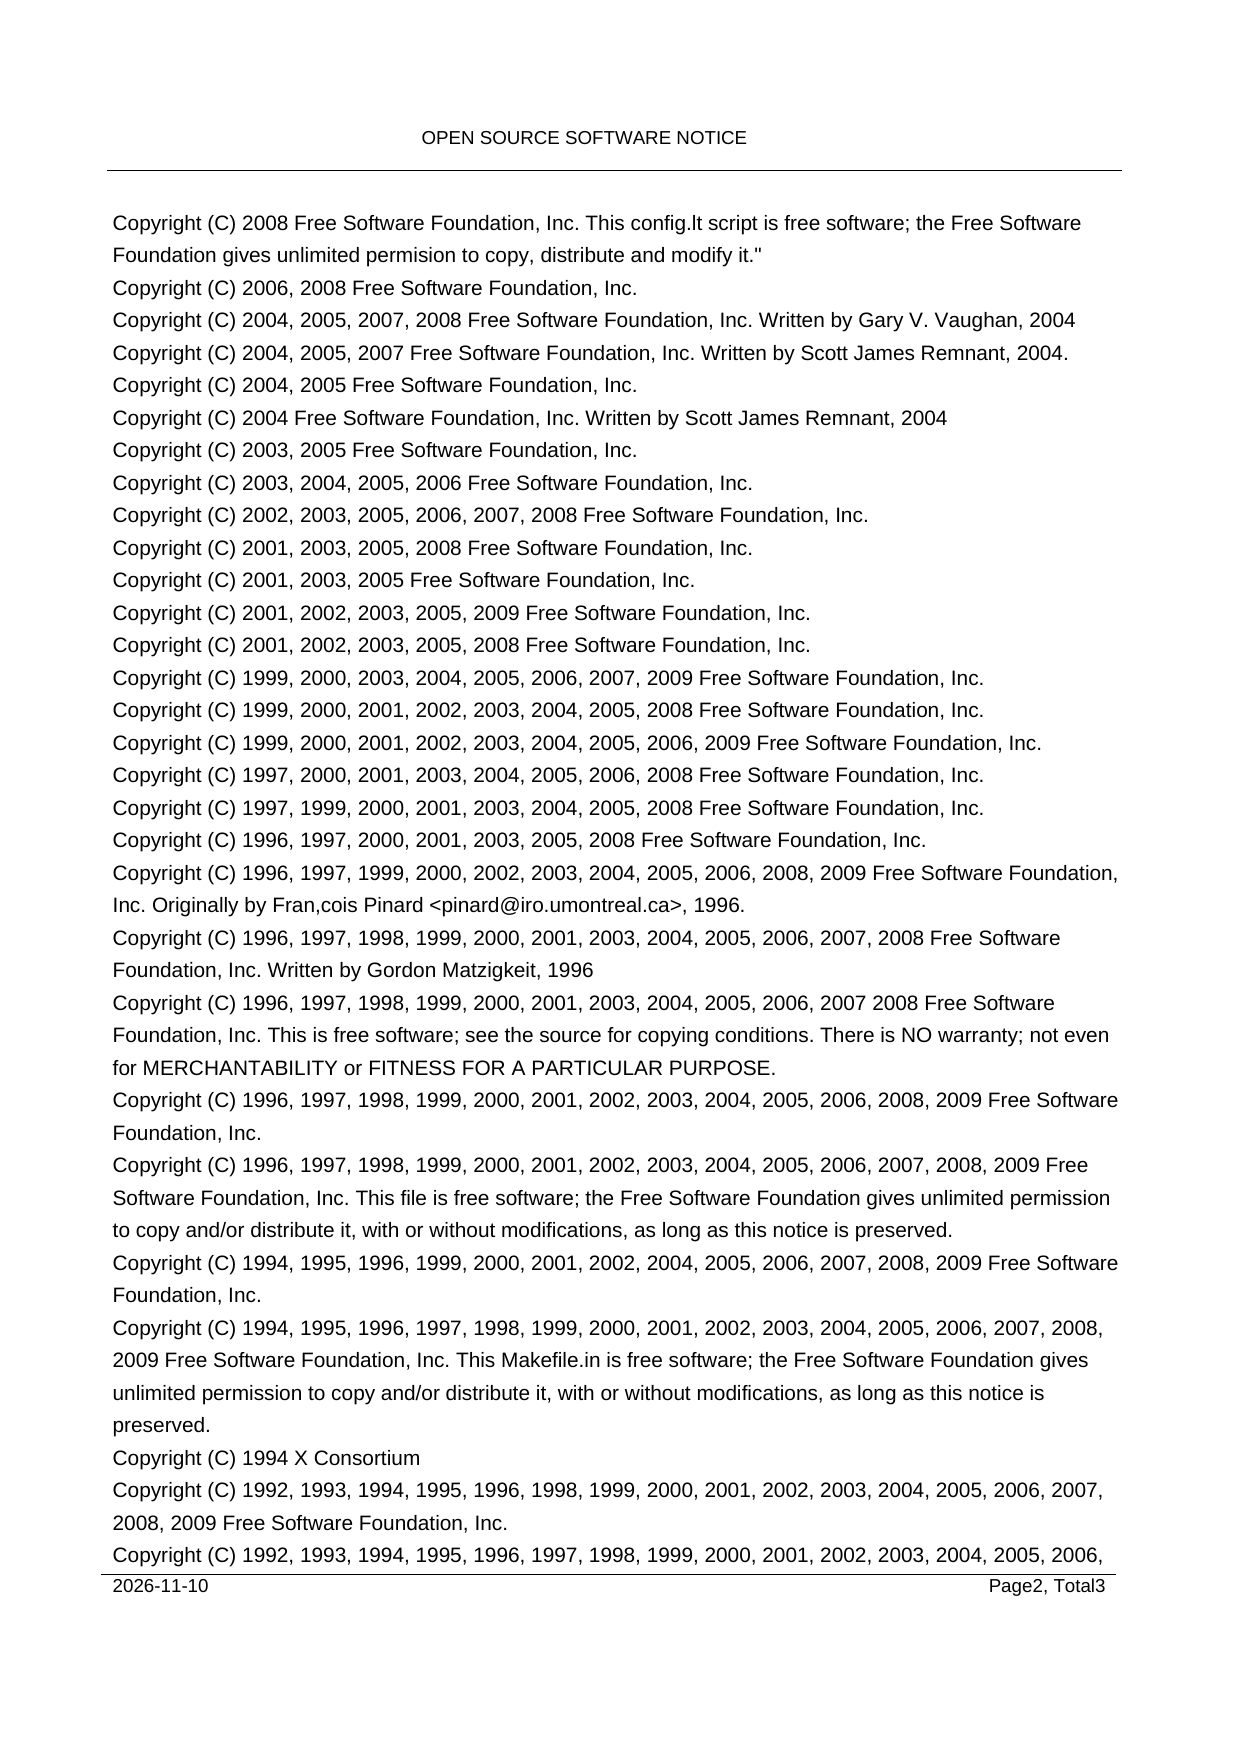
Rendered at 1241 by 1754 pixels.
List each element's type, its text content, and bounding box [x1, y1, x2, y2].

text Copyright (C) 1996, 1997, 1998, 1999, 2000, 2001, 2003, 2004, 2005, 2006, 2007 2008 Free Software Foundation, Inc. This is free software; see the source for copying conditions. There is NO warranty; not even for MERCHANTABILITY or FITNESS FOR A PARTICULAR PURPOSE. [112, 986, 1128, 1084]
text Copyright (C) 1996, 1997, 1998, 1999, 2000, 2001, 2002, 2003, 2004, 2005, 2006, 2007, 2008, 2009 Free Software Foundation, Inc. This file is free software; the Free Software Foundation gives unlimited permission to copy and/or distribute it, with or without modifications, as long as this notice is preserved. [112, 1149, 1128, 1246]
text Copyright (C) 2004, 2005, 2007 Free Software Foundation, Inc. Written by Scott James Remnant, 2004. [112, 336, 1128, 369]
text Copyright (C) 1997, 2000, 2001, 2003, 2004, 2005, 2006, 2008 Free Software Foundation, Inc. [112, 759, 1128, 791]
text Copyright (C) 1994, 1995, 1996, 1999, 2000, 2001, 2002, 2004, 2005, 2006, 2007, 2008, 2009 Free Software Foundation, Inc. [112, 1246, 1128, 1311]
text Copyright (C) 1999, 2000, 2001, 2002, 2003, 2004, 2005, 2006, 2009 Free Software Foundation, Inc. [112, 726, 1128, 759]
text Copyright (C) 1992, 1993, 1994, 1995, 1996, 1998, 1999, 2000, 2001, 2002, 2003, 2004, 2005, 2006, 2007, 2008, 2009 Free Software Foundation, Inc. [112, 1474, 1128, 1539]
text Copyright (C) 2003, 2004, 2005, 2006 Free Software Foundation, Inc. [112, 466, 1128, 499]
text Copyright (C) 1994 X Consortium [112, 1441, 1128, 1474]
text Copyright (C) 1999, 2000, 2001, 2002, 2003, 2004, 2005, 2008 Free Software Foundation, Inc. [112, 694, 1128, 726]
text Copyright (C) 2004, 2005 Free Software Foundation, Inc. [112, 369, 1128, 401]
text Copyright (C) 2006, 2008 Free Software Foundation, Inc. [112, 271, 1128, 304]
text Copyright (C) 2003, 2005 Free Software Foundation, Inc. [112, 434, 1128, 466]
text Copyright (C) 2001, 2003, 2005, 2008 Free Software Foundation, Inc. [112, 531, 1128, 564]
text Copyright (C) 2002, 2003, 2005, 2006, 2007, 2008 Free Software Foundation, Inc. [112, 499, 1128, 531]
text Copyright (C) 1996, 1997, 1999, 2000, 2002, 2003, 2004, 2005, 2006, 2008, 2009 Free Software Foundation, Inc. Originally by Fran,cois Pinard <pinard@iro.umontreal.ca>, 1996. [112, 856, 1128, 921]
text Copyright (C) 1996, 1997, 1998, 1999, 2000, 2001, 2003, 2004, 2005, 2006, 2007, 2008 Free Software Foundation, Inc. Written by Gordon Matzigkeit, 1996 [112, 921, 1128, 986]
text Copyright (C) 2004 Free Software Foundation, Inc. Written by Scott James Remnant, 2004 [112, 401, 1128, 434]
text Copyright (C) 1999, 2000, 2003, 2004, 2005, 2006, 2007, 2009 Free Software Foundation, Inc. [112, 661, 1128, 694]
text Copyright (C) 1996, 1997, 2000, 2001, 2003, 2005, 2008 Free Software Foundation, Inc. [112, 824, 1128, 856]
text Copyright (C) 2001, 2002, 2003, 2005, 2008 Free Software Foundation, Inc. [112, 629, 1128, 661]
text Copyright (C) 1997, 1999, 2000, 2001, 2003, 2004, 2005, 2008 Free Software Foundation, Inc. [112, 791, 1128, 824]
text Copyright (C) 1996, 1997, 1998, 1999, 2000, 2001, 2002, 2003, 2004, 2005, 2006, 2008, 2009 Free Software Foundation, Inc. [112, 1084, 1128, 1149]
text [112, 1539, 1128, 1571]
text Copyright (C) 2001, 2003, 2005 Free Software Foundation, Inc. [112, 564, 1128, 596]
text Copyright (C) 2008 Free Software Foundation, Inc. This config.lt script is free software; the Free Software Foundation gives unlimited permision to copy, distribute and modify it." [112, 206, 1128, 271]
text Copyright (C) 2004, 2005, 2007, 2008 Free Software Foundation, Inc. Written by Gary V. Vaughan, 2004 [112, 304, 1128, 336]
text Copyright (C) 1994, 1995, 1996, 1997, 1998, 1999, 2000, 2001, 2002, 2003, 2004, 2005, 2006, 2007, 2008, 2009 Free Software Foundation, Inc. This Makefile.in is free software; the Free Software Foundation gives unlimited permission to copy and/or distribute it, with or without modifications, as long as this notice is preserved. [112, 1311, 1128, 1441]
text Copyright (C) 2001, 2002, 2003, 2005, 2009 Free Software Foundation, Inc. [112, 596, 1128, 629]
